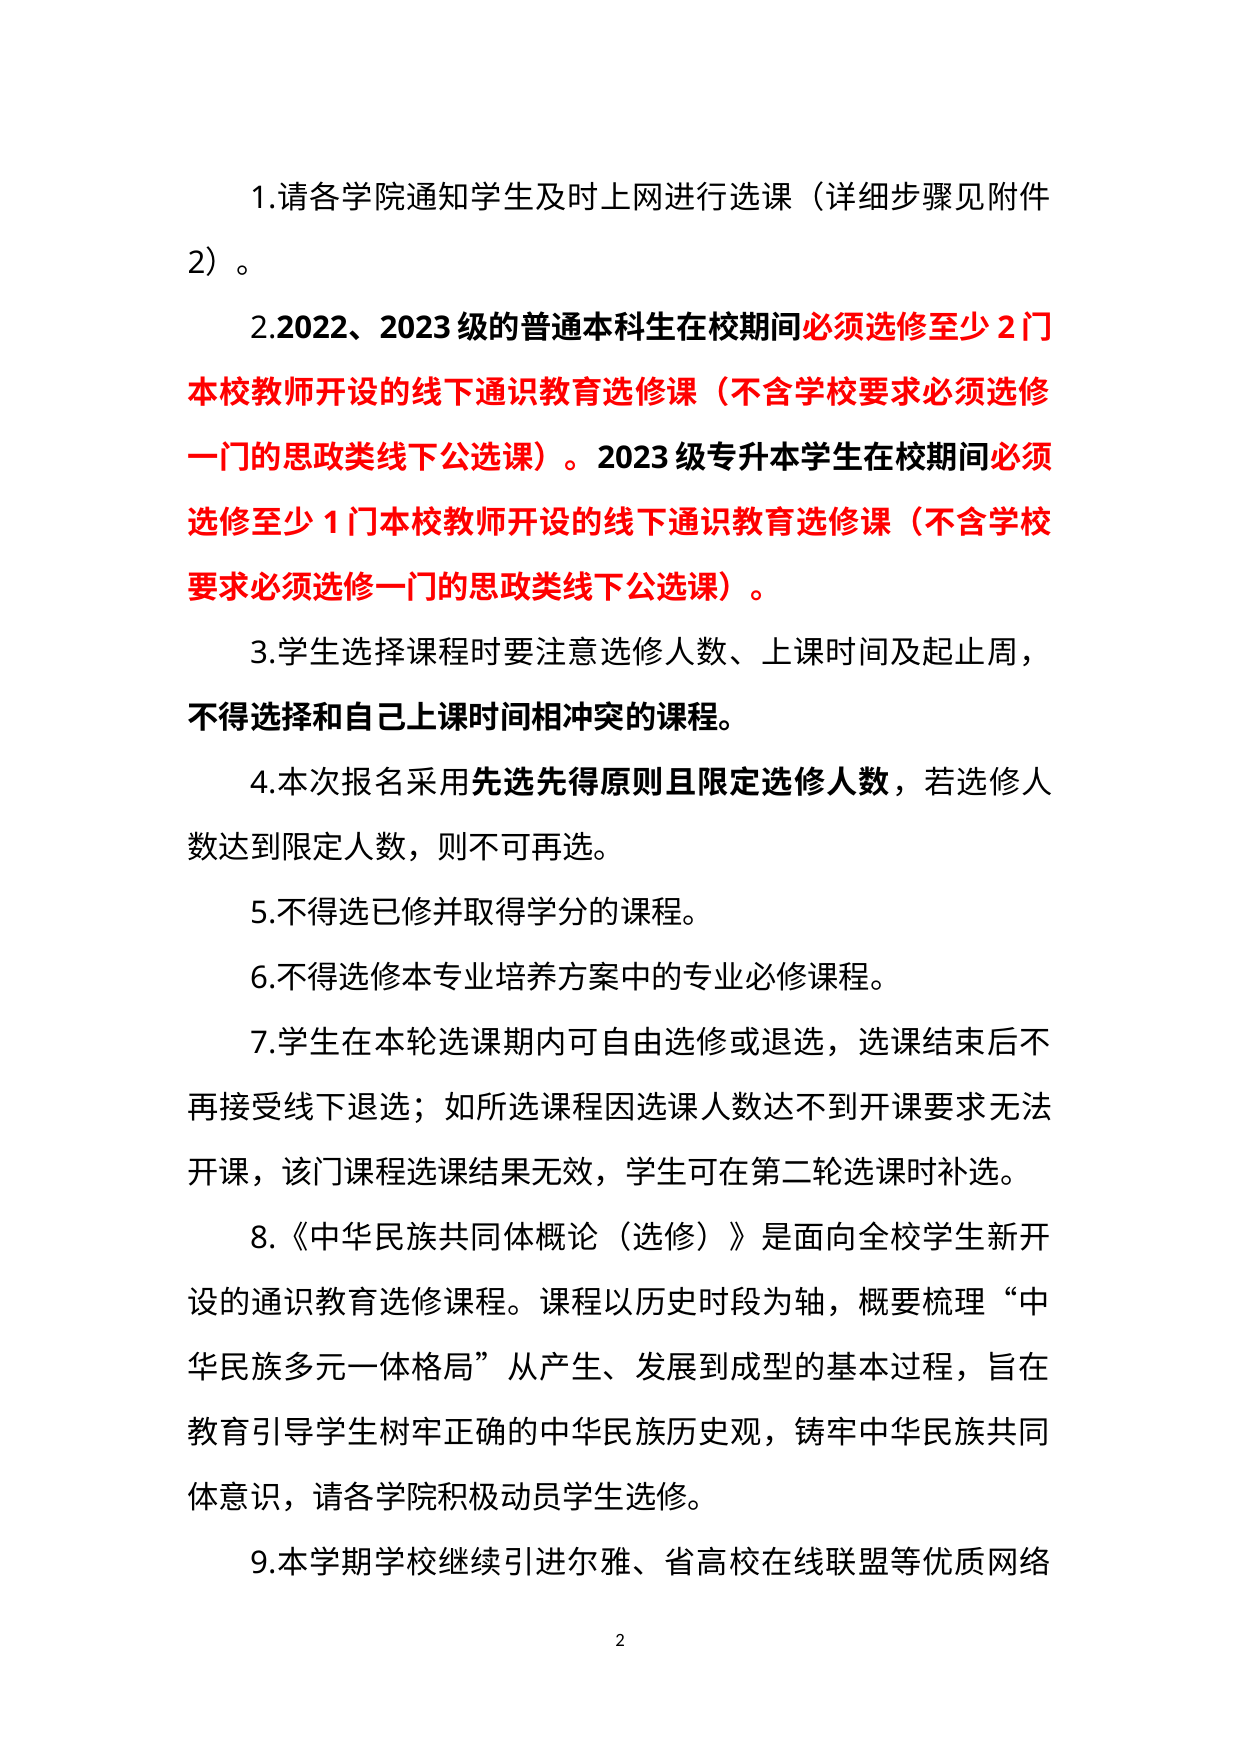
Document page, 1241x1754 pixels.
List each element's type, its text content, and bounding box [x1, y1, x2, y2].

text 1.请各学院通知学生及时上网进行选课（详细步骤见附件2）。 [187, 162, 1053, 292]
text 2.2022、2023级的普通本科生在校期间必须选修至少2门本校教师开设的线下通识教育选修课（不含学校要求必须选修一门的思政类线下公选课）。2023级专升本学生在校期间必须选修至少1门本校教师开设的线下通识教育选修课（不含学校要求必须选修一门的思政类线下公选课）。 [187, 292, 1053, 617]
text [187, 1527, 1053, 1592]
text 6.不得选修本专业培养方案中的专业必修课程。 [187, 942, 1053, 1007]
text 4.本次报名采用先选先得原则且限定选修人数，若选修人数达到限定人数，则不可再选。 [187, 747, 1053, 877]
text 7.学生在本轮选课期内可自由选修或退选，选课结束后不再接受线下退选；如所选课程因选课人数达不到开课要求无法开课，该门课程选课结果无效，学生可在第二轮选课时补选。 [187, 1007, 1053, 1202]
text 5.不得选已修并取得学分的课程。 [187, 877, 1053, 942]
text 3.学生选择课程时要注意选修人数、上课时间及起止周，不得选择和自己上课时间相冲突的课程。 [187, 617, 1053, 747]
text 8.《中华民族共同体概论（选修）》是面向全校学生新开设的通识教育选修课程。课程以历史时段为轴，概要梳理“中华民族多元一体格局”从产生、发展到成型的基本过程，旨在教育引导学生树牢正确的中华民族历史观，铸牢中华民族共同体意识，请各学院积极动员学生选修。 [187, 1202, 1053, 1527]
